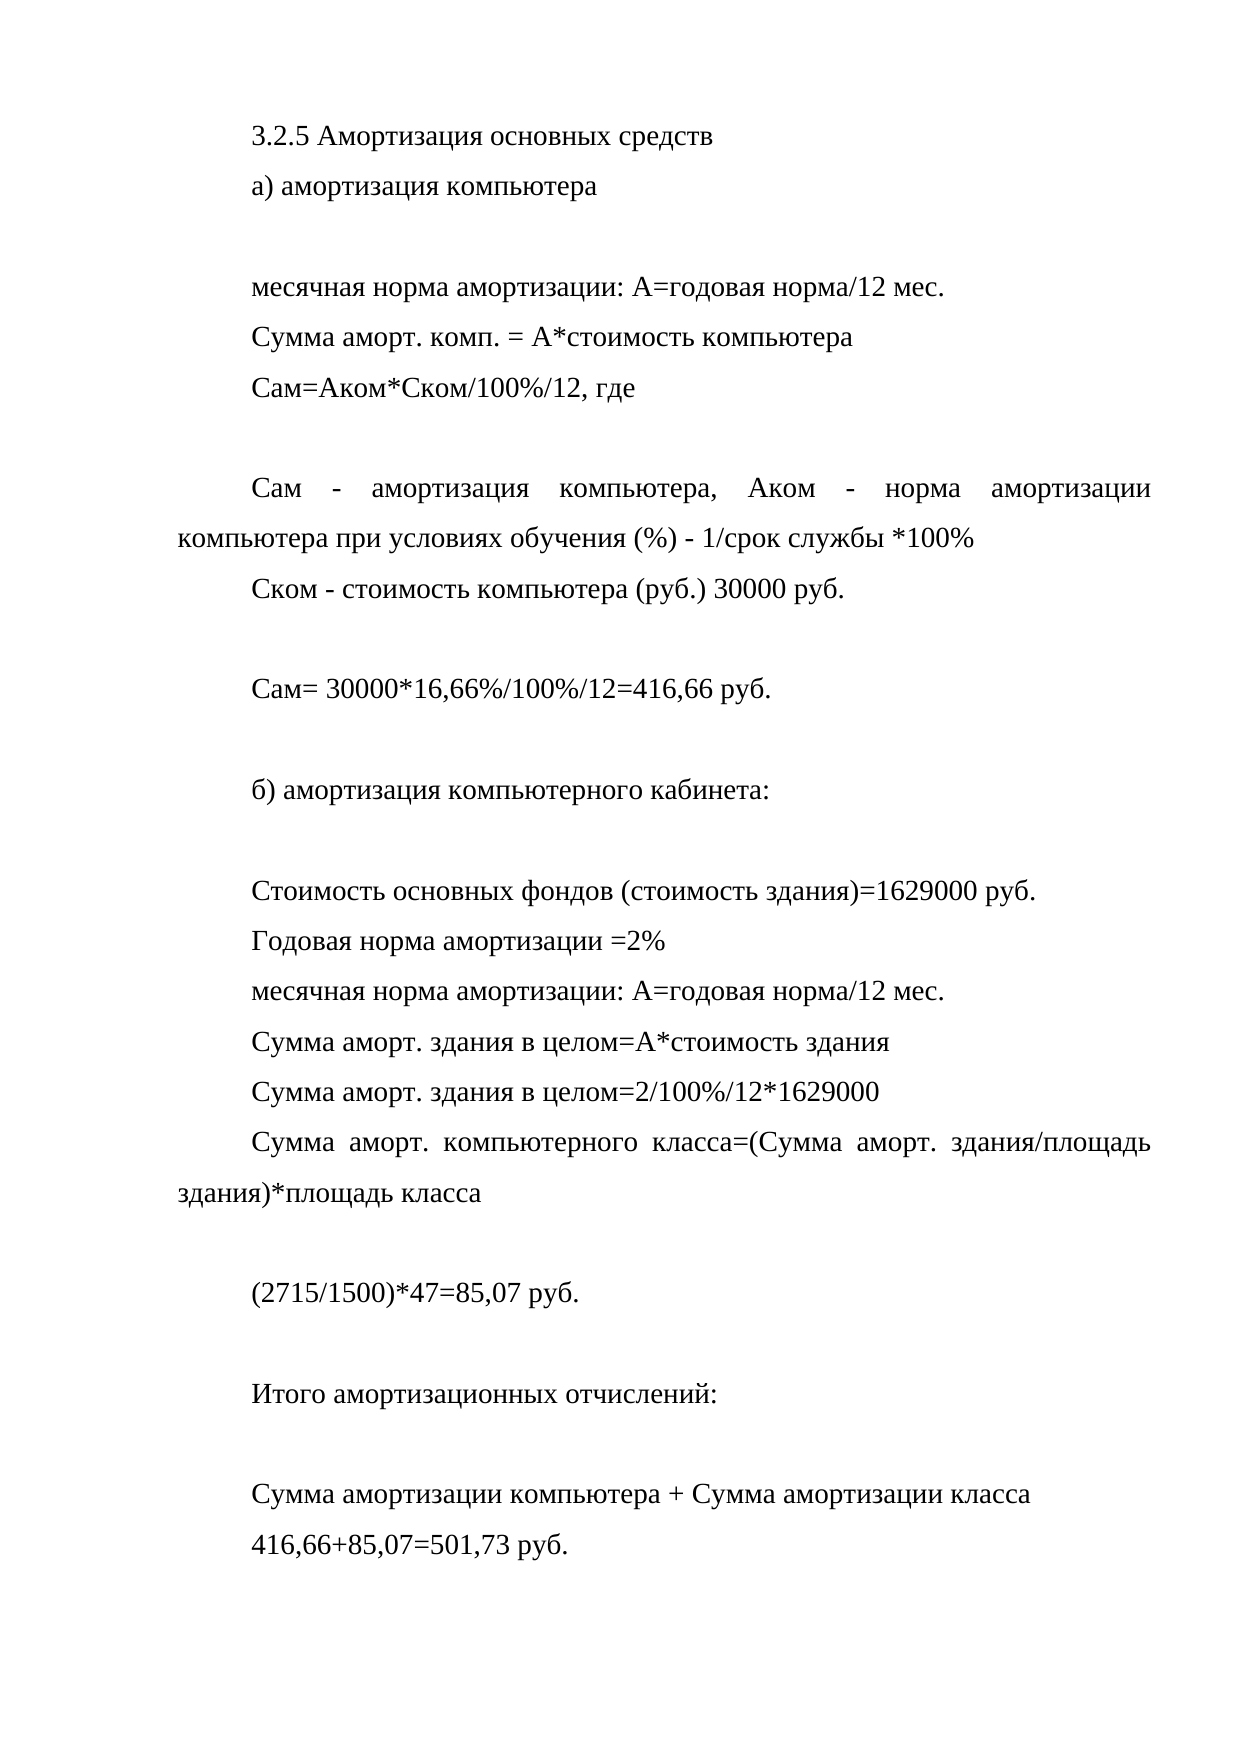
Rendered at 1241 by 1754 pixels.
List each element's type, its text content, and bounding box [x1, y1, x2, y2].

text Годовая норма амортизации =2% [177, 923, 1152, 957]
text Сумма аморт. комп. = А*стоимость компьютера [177, 319, 1152, 353]
text 416,66+85,07=501,73 руб. [177, 1527, 1152, 1560]
text месячная норма амортизации: А=годовая норма/12 мес. [177, 269, 1152, 303]
text Сумма аморт. здания в целом=2/100%/12*1629000 [177, 1074, 1152, 1108]
text Ском - стоимость компьютера (руб.) 30000 руб. [177, 571, 1152, 604]
text Сам= 30000*16,66%/100%/12=416,66 руб. [177, 672, 1152, 705]
text Сам=Аком*Ском/100%/12, где [177, 370, 1152, 403]
text (2715/1500)*47=85,07 руб. [177, 1275, 1152, 1309]
text а) амортизация компьютера [177, 168, 1152, 202]
text б) амортизация компьютерного кабинета: [177, 772, 1152, 806]
text месячная норма амортизации: А=годовая норма/12 мес. [177, 973, 1152, 1007]
text Сам - амортизация компьютера, Аком - норма амортизации компьютера при условиях обучения (%) - 1/срок службы *100% [177, 470, 1152, 554]
text Сумма аморт. здания в целом=А*стоимость здания [177, 1024, 1152, 1057]
text Стоимость основных фондов (стоимость здания)=1629000 руб. [177, 873, 1152, 906]
text Сумма аморт. компьютерного класса=(Сумма аморт. здания/площадь здания)*площадь класса [177, 1124, 1152, 1208]
text 3.2.5 Амортизация основных средств [177, 118, 1152, 152]
text Итого амортизационных отчислений: [177, 1376, 1152, 1409]
text Сумма амортизации компьютера + Сумма амортизации класса [177, 1477, 1152, 1510]
